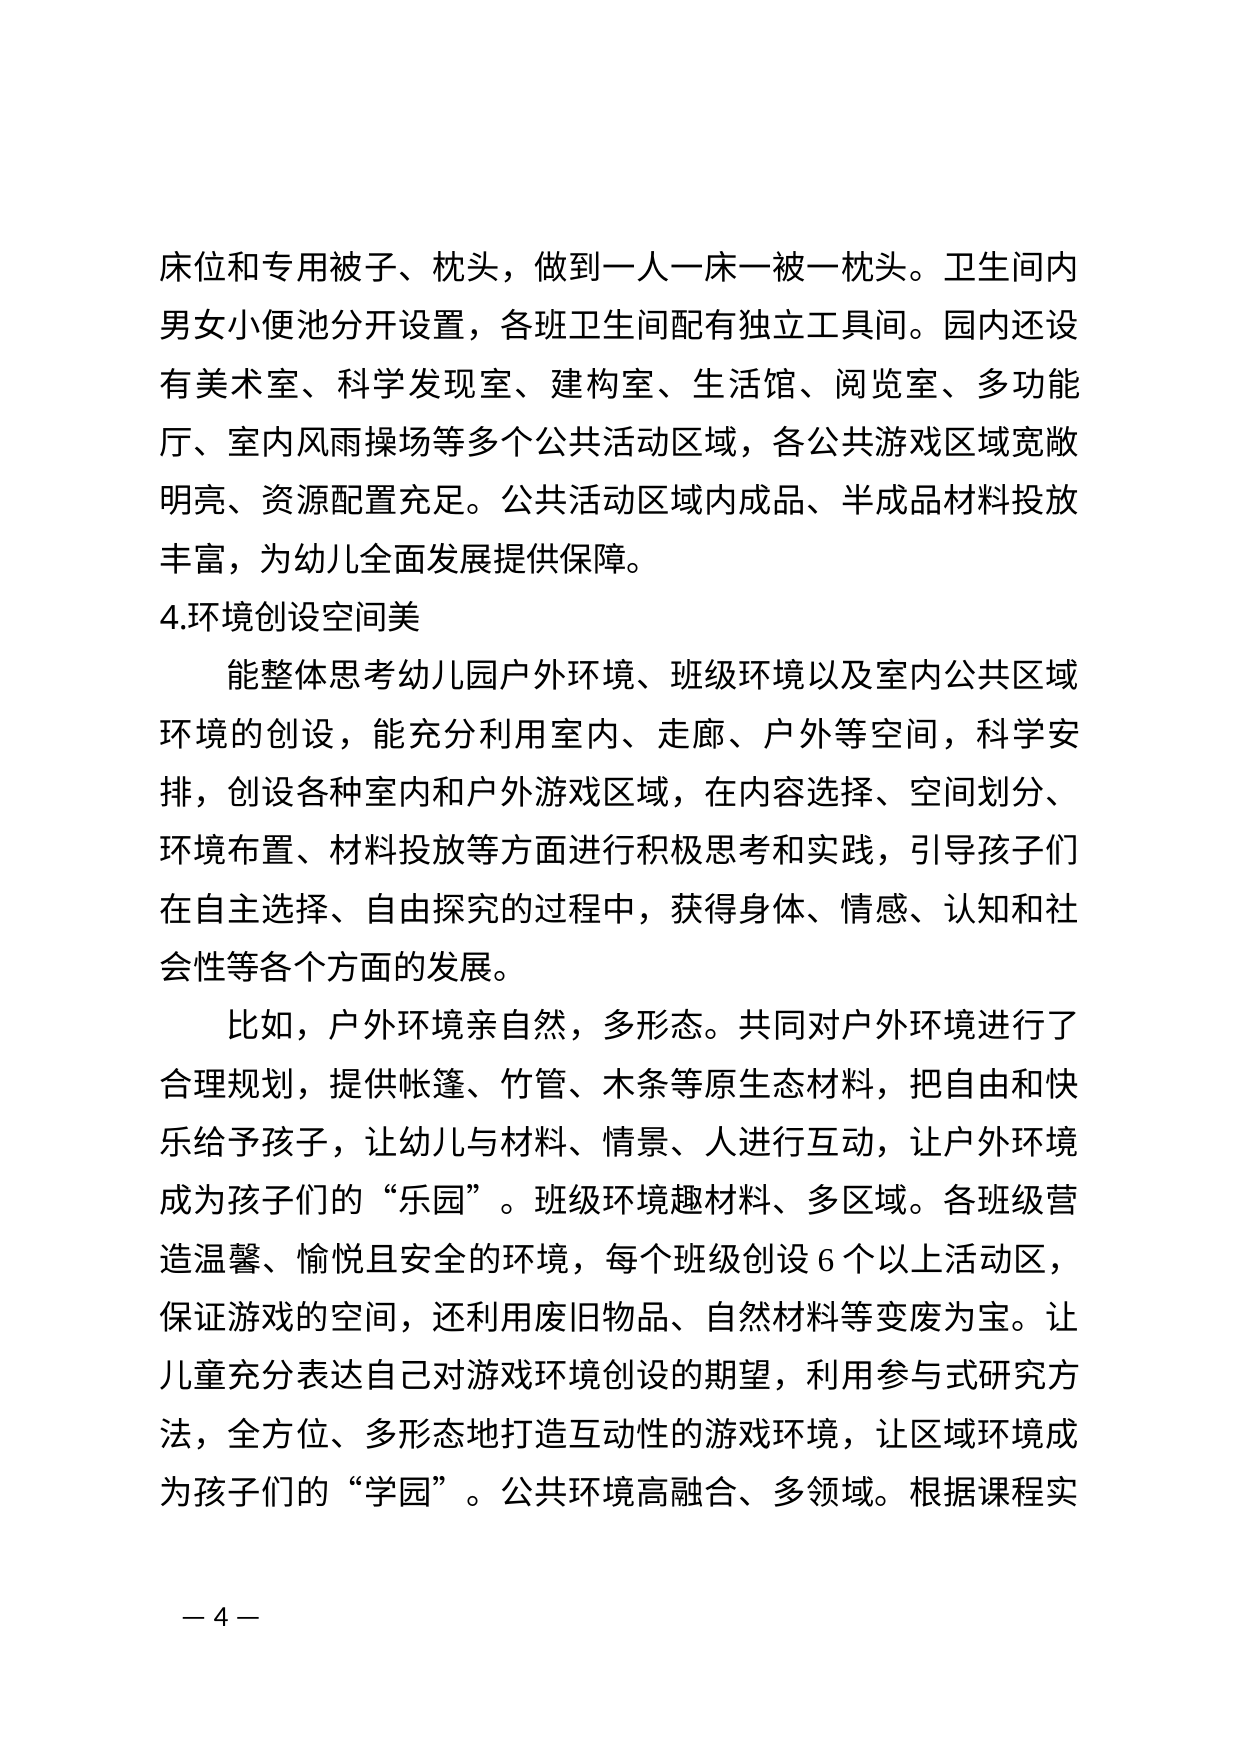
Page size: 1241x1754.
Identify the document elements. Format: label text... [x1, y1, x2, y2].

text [159, 991, 1081, 1516]
text 能整体思考幼儿园户外环境、班级环境以及室内公共区域环境的创设，能充分利用室内、走廊、户外等空间，科学安排，创设各种室内和户外游戏区域，在内容选择、空间划分、环境布置、材料投放等方面进行积极思考和实践，引导孩子们在自主选择、自由探究的过程中，获得身体、情感、认知和社会性等各个方面的发展。 [159, 641, 1081, 991]
list 4.环境创设空间美 [159, 583, 1081, 641]
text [159, 233, 1081, 583]
